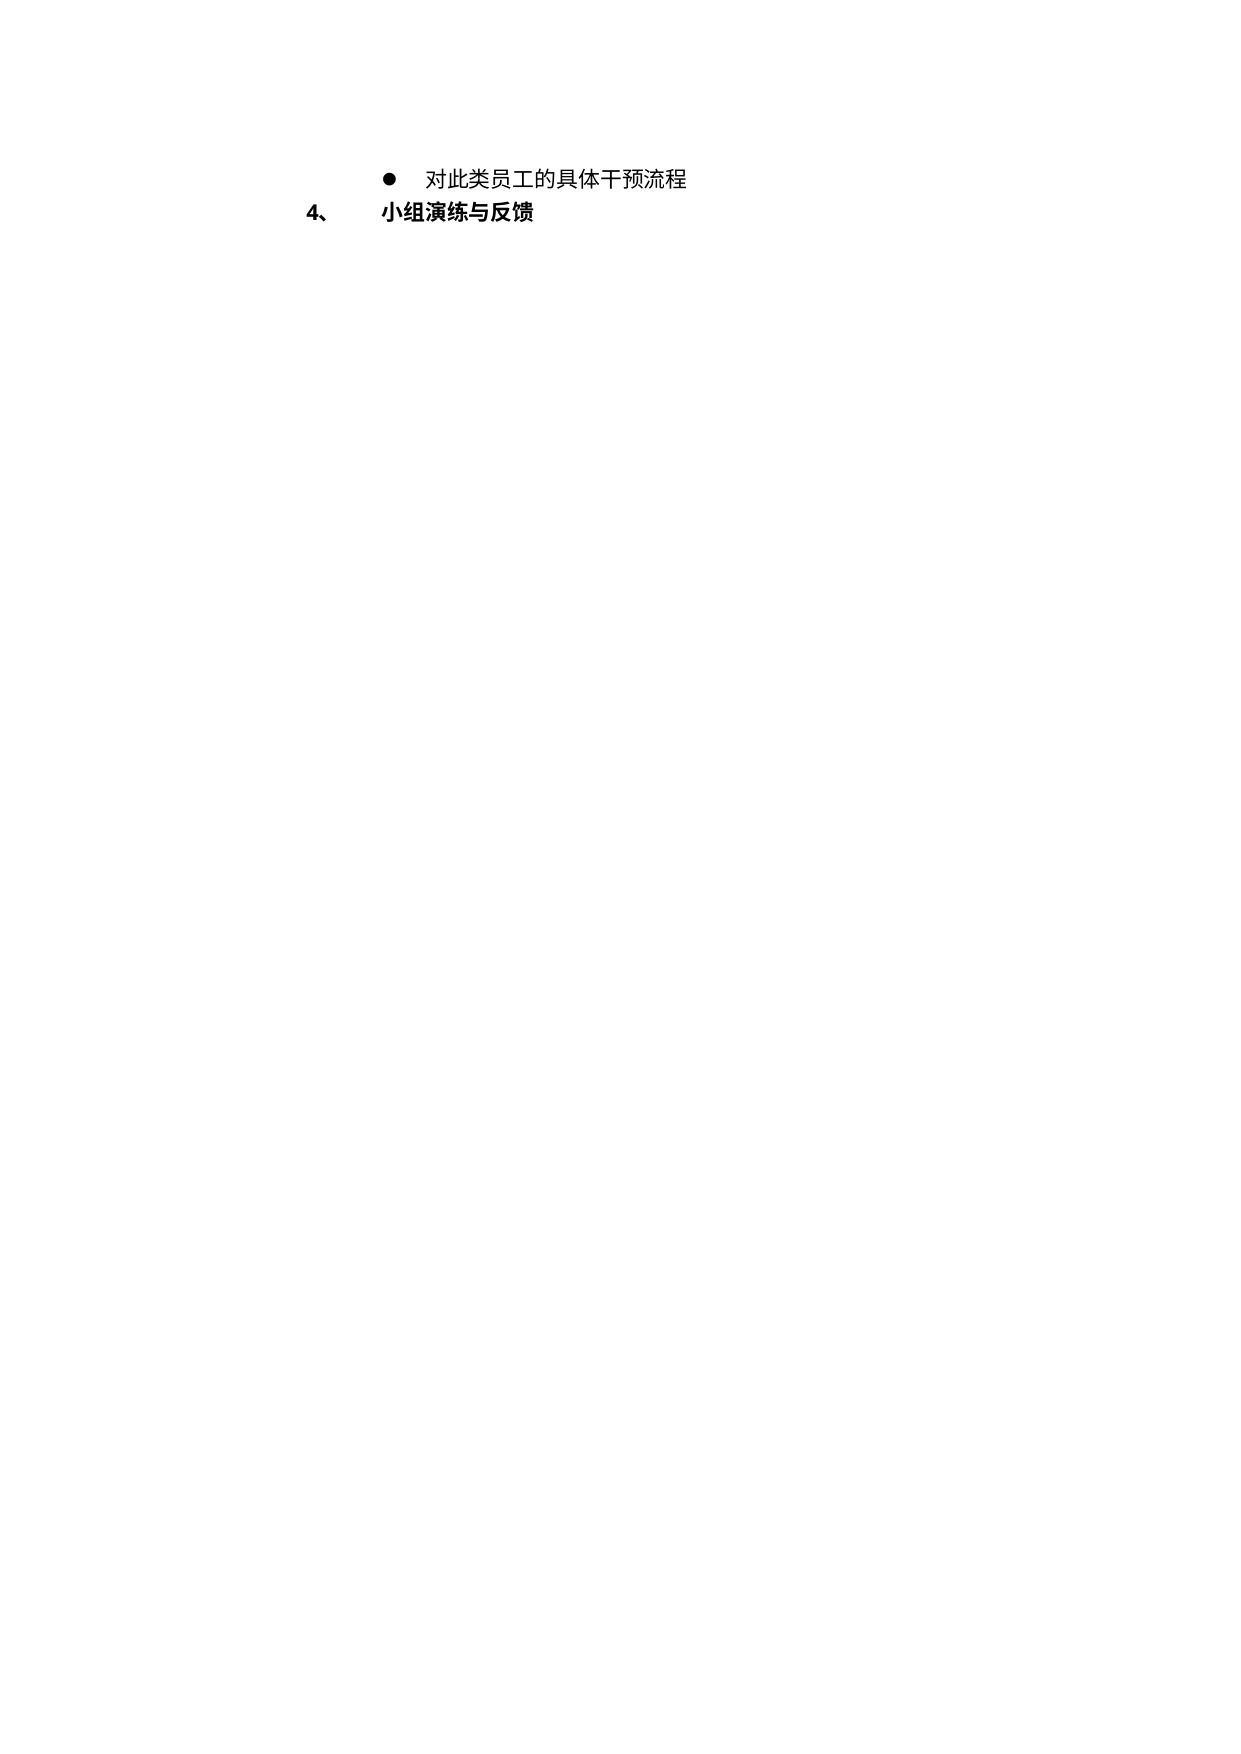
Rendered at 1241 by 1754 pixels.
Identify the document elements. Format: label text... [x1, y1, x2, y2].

list 小组演练与反馈 [306, 194, 1053, 227]
list 对此类员工的具体干预流程 [381, 162, 1053, 194]
